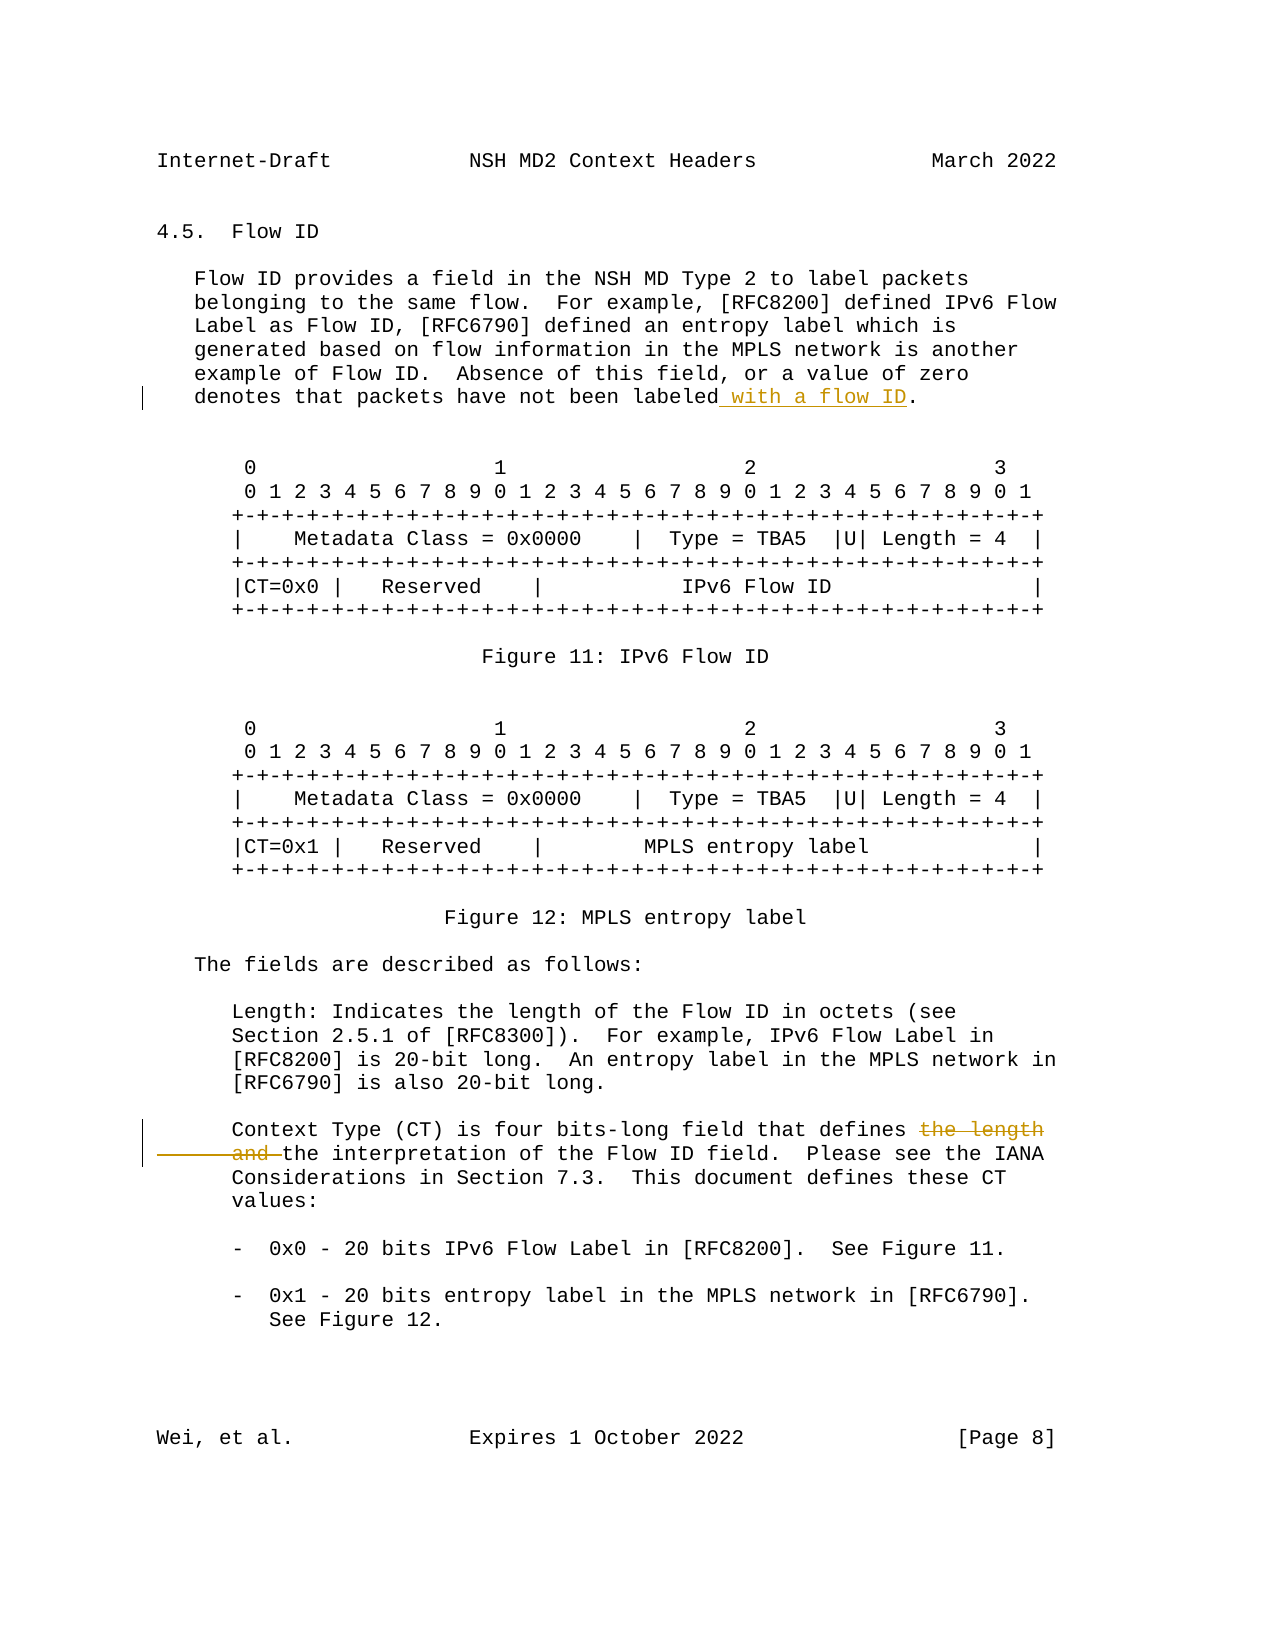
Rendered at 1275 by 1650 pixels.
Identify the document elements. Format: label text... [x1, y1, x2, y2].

text +-+-+-+-+-+-+-+-+-+-+-+-+-+-+-+-+-+-+-+-+-+-+-+-+-+-+-+-+-+-+-+-+ [156, 552, 1118, 576]
text | Metadata Class = 0x0000 | Type = TBA5 |U| Length = 4 | [156, 528, 1118, 552]
text 0 1 2 3 4 5 6 7 8 9 0 1 2 3 4 5 6 7 8 9 0 1 2 3 4 5 6 7 8 9 0 1 [156, 741, 1118, 765]
text |CT=0x1 | Reserved | MPLS entropy label | [156, 836, 1118, 859]
text values: [156, 1190, 1118, 1214]
text The fields are described as follows: [156, 954, 1118, 978]
text |CT=0x0 | Reserved | IPv6 Flow ID | [156, 576, 1118, 599]
text Section 2.5.1 of [RFC8300]). For example, IPv6 Flow Label in [156, 1025, 1118, 1048]
text - 0x1 - 20 bits entropy label in the MPLS network in [RFC6790]. [156, 1285, 1118, 1309]
text Context Type (CT) is four bits-long field that defines [156, 1119, 1118, 1143]
text Label as Flow ID, [RFC6790] defined an entropy label which is [156, 316, 1118, 339]
text 0 1 2 3 4 5 6 7 8 9 0 1 2 3 4 5 6 7 8 9 0 1 2 3 4 5 6 7 8 9 0 1 [156, 481, 1118, 505]
text [RFC6790] is also 20-bit long. [156, 1072, 1118, 1096]
text +-+-+-+-+-+-+-+-+-+-+-+-+-+-+-+-+-+-+-+-+-+-+-+-+-+-+-+-+-+-+-+-+ [156, 765, 1118, 788]
text [RFC8200] is 20-bit long. An entropy label in the MPLS network in [156, 1048, 1118, 1072]
text the interpretation of the Flow ID field. Please see the IANA [156, 1143, 1118, 1167]
text 0 1 2 3 [156, 457, 1118, 481]
text +-+-+-+-+-+-+-+-+-+-+-+-+-+-+-+-+-+-+-+-+-+-+-+-+-+-+-+-+-+-+-+-+ [156, 859, 1118, 883]
text +-+-+-+-+-+-+-+-+-+-+-+-+-+-+-+-+-+-+-+-+-+-+-+-+-+-+-+-+-+-+-+-+ [156, 599, 1118, 623]
text Flow ID provides a field in the NSH MD Type 2 to label packets [156, 268, 1118, 292]
text 0 1 2 3 [156, 717, 1118, 741]
text generated based on flow information in the MPLS network is another [156, 339, 1118, 363]
text | Metadata Class = 0x0000 | Type = TBA5 |U| Length = 4 | [156, 788, 1118, 812]
text +-+-+-+-+-+-+-+-+-+-+-+-+-+-+-+-+-+-+-+-+-+-+-+-+-+-+-+-+-+-+-+-+ [156, 812, 1118, 836]
text denotes that packets have not been labeled. [156, 386, 1118, 410]
text +-+-+-+-+-+-+-+-+-+-+-+-+-+-+-+-+-+-+-+-+-+-+-+-+-+-+-+-+-+-+-+-+ [156, 505, 1118, 528]
text Considerations in Section 7.3. This document defines these CT [156, 1167, 1118, 1190]
text - 0x0 - 20 bits IPv6 Flow Label in [RFC8200]. See Figure 11. [156, 1238, 1118, 1261]
text example of Flow ID. Absence of this field, or a value of zero [156, 363, 1118, 386]
text See Figure 12. [156, 1309, 1118, 1332]
text Wei, et al. Expires 1 October 2022 [Page 8] [156, 1427, 1118, 1451]
text Internet-Draft NSH MD2 Context Headers March 2022 [156, 150, 1118, 174]
text belonging to the same flow. For example, [RFC8200] defined IPv6 Flow [156, 292, 1118, 316]
text Figure 12: MPLS entropy label [156, 907, 1118, 930]
text Figure 11: IPv6 Flow ID [156, 647, 1118, 670]
text Length: Indicates the length of the Flow ID in octets (see [156, 1001, 1118, 1025]
text 4.5. Flow ID [156, 221, 1118, 244]
